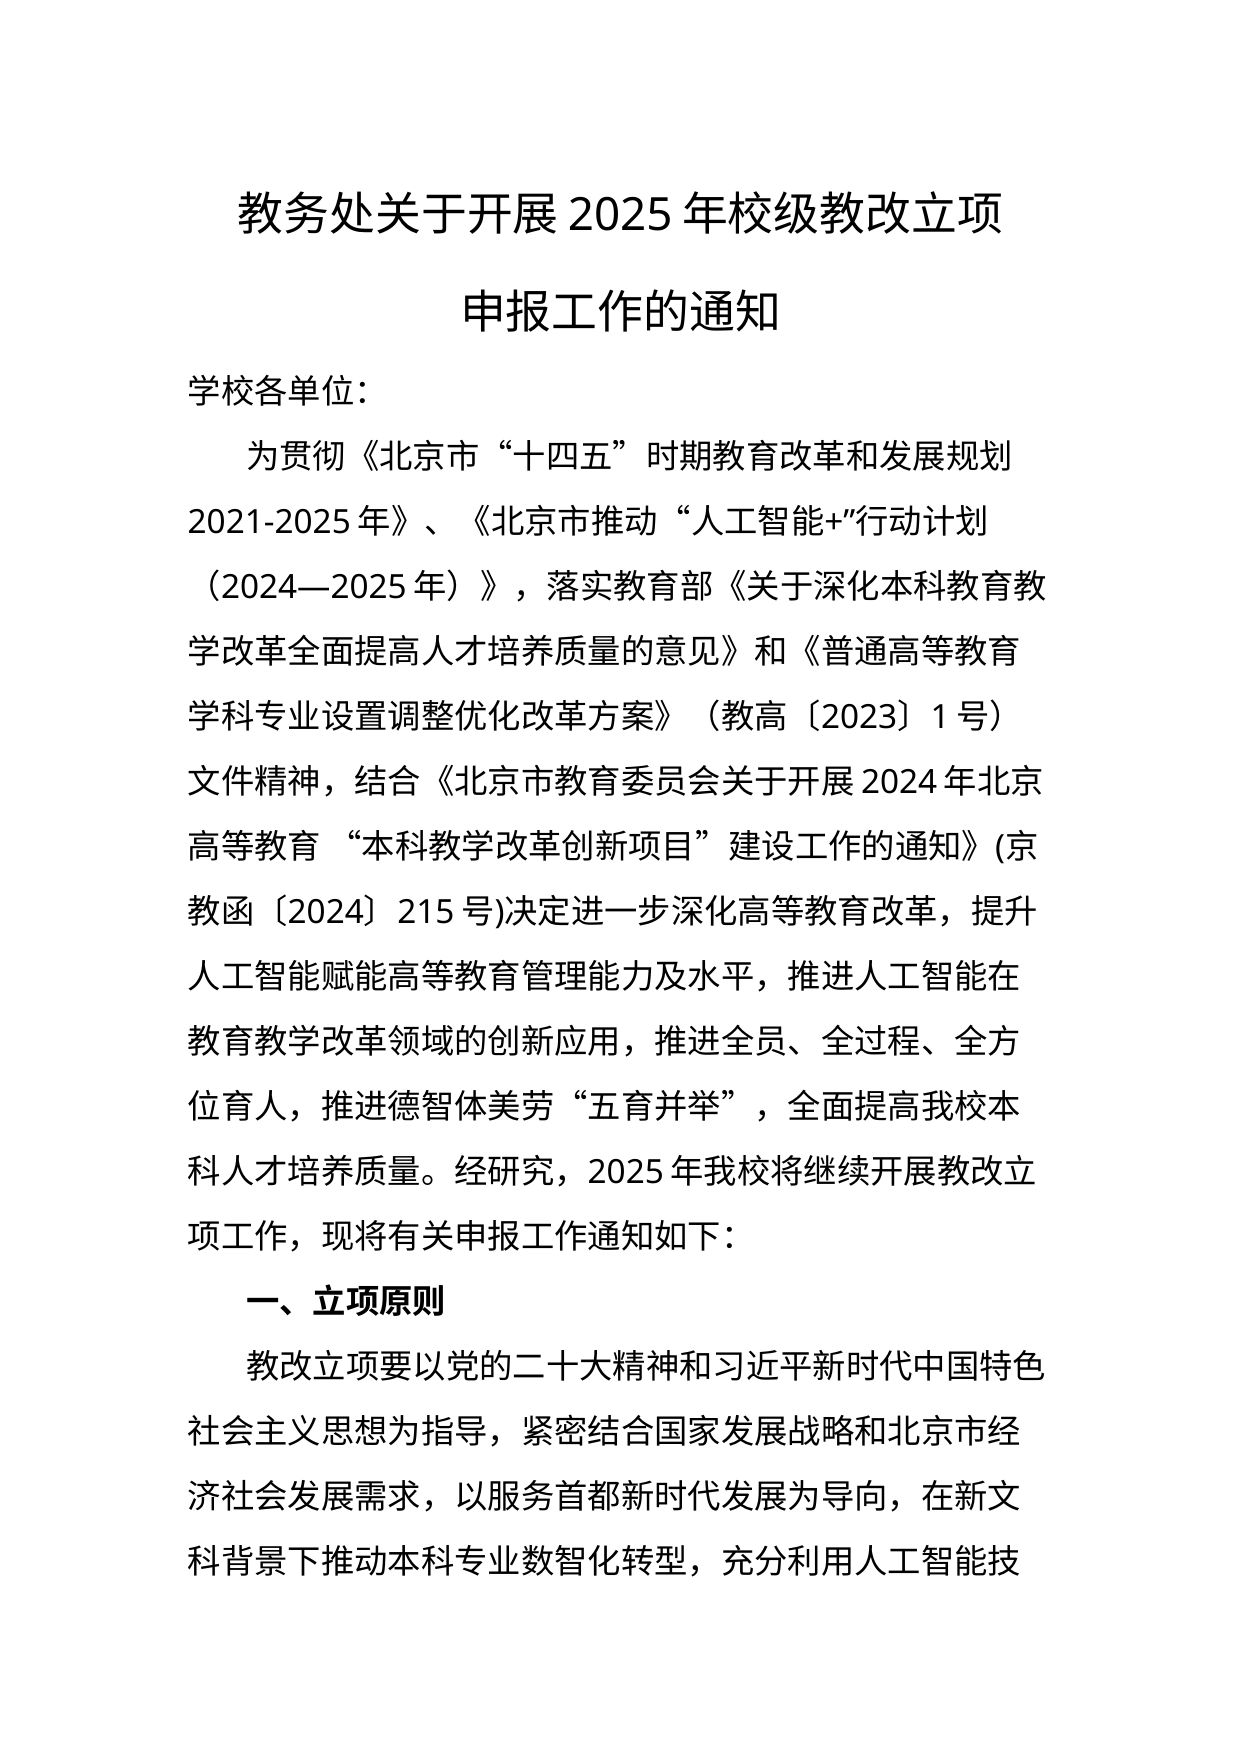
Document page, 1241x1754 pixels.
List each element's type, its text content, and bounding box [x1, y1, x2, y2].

text 学校各单位： [187, 357, 1053, 422]
text 教务处关于开展2025年校级教改立项 [187, 162, 1053, 259]
text 申报工作的通知 [187, 259, 1053, 357]
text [187, 1332, 1053, 1592]
text 为贯彻《北京市“十四五”时期教育改革和发展规划2021-2025年》、《北京市推动“人工智能+”行动计划（2024—2025年）》，落实教育部《关于深化本科教育教学改革全面提高人才培养质量的意见》和《普通高等教育学科专业设置调整优化改革方案》（教高〔2023〕1号）文件精神，结合《北京市教育委员会关于开展2024年北京高等教育 “本科教学改革创新项目”建设工作的通知》(京教函〔2024〕215号)决定进一步深化高等教育改革，提升人工智能赋能高等教育管理能力及水平，推进人工智能在教育教学改革领域的创新应用，推进全员、全过程、全方位育人，推进德智体美劳“五育并举”，全面提高我校本科人才培养质量。经研究，2025年我校将继续开展教改立项工作，现将有关申报工作通知如下： [187, 422, 1053, 1267]
text 一、立项原则 [187, 1267, 1053, 1332]
